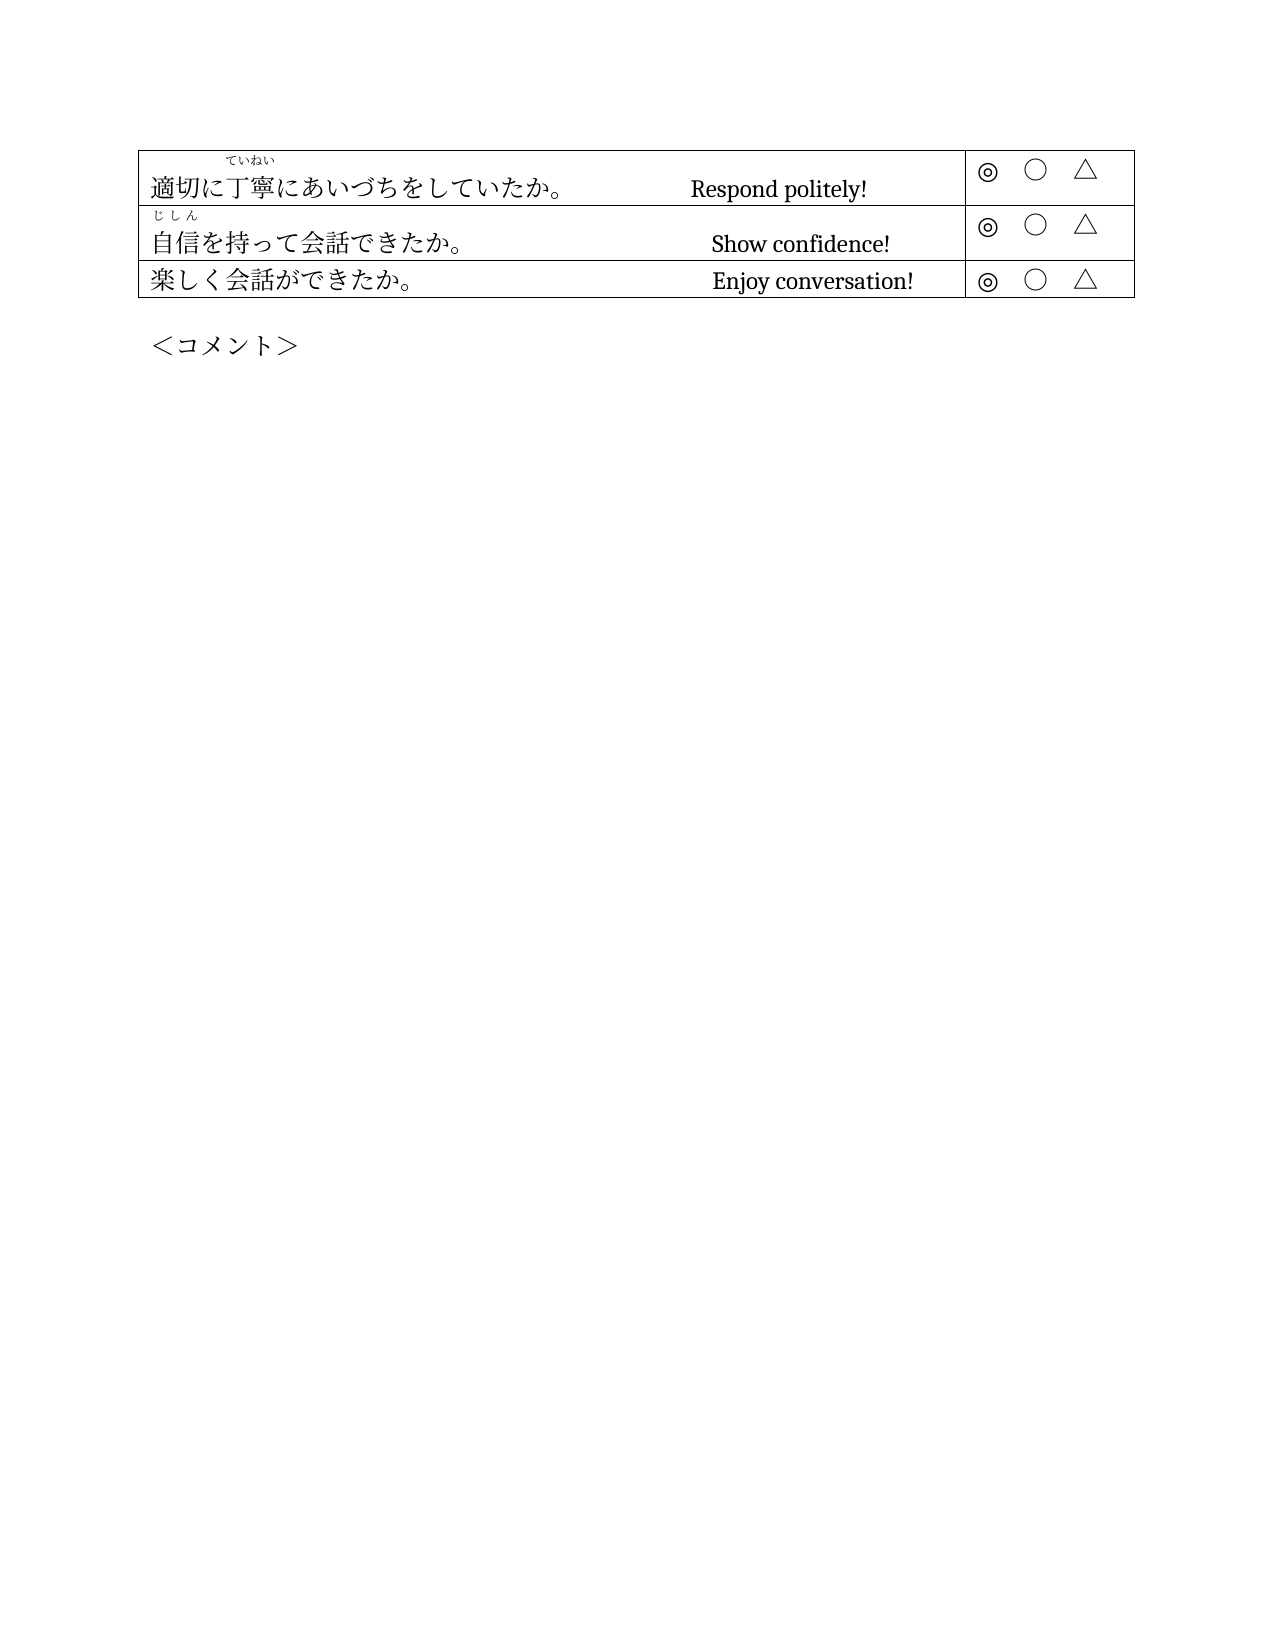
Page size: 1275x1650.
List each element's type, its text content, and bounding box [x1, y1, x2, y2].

text ＜コメント＞ [150, 327, 1125, 363]
table_header ◎ ○ △ [966, 151, 1134, 205]
table_header 適切ににあいづちをしていたか。 Respond politely! [139, 151, 965, 205]
table_cell ◎ ○ △ [966, 206, 1134, 260]
table_cell ◎ ○ △ [966, 261, 1134, 297]
table_cell 楽しく会話ができたか。 Enjoy conversation! [139, 261, 965, 297]
table_cell を持って会話できたか。 Show confidence! [139, 206, 965, 260]
